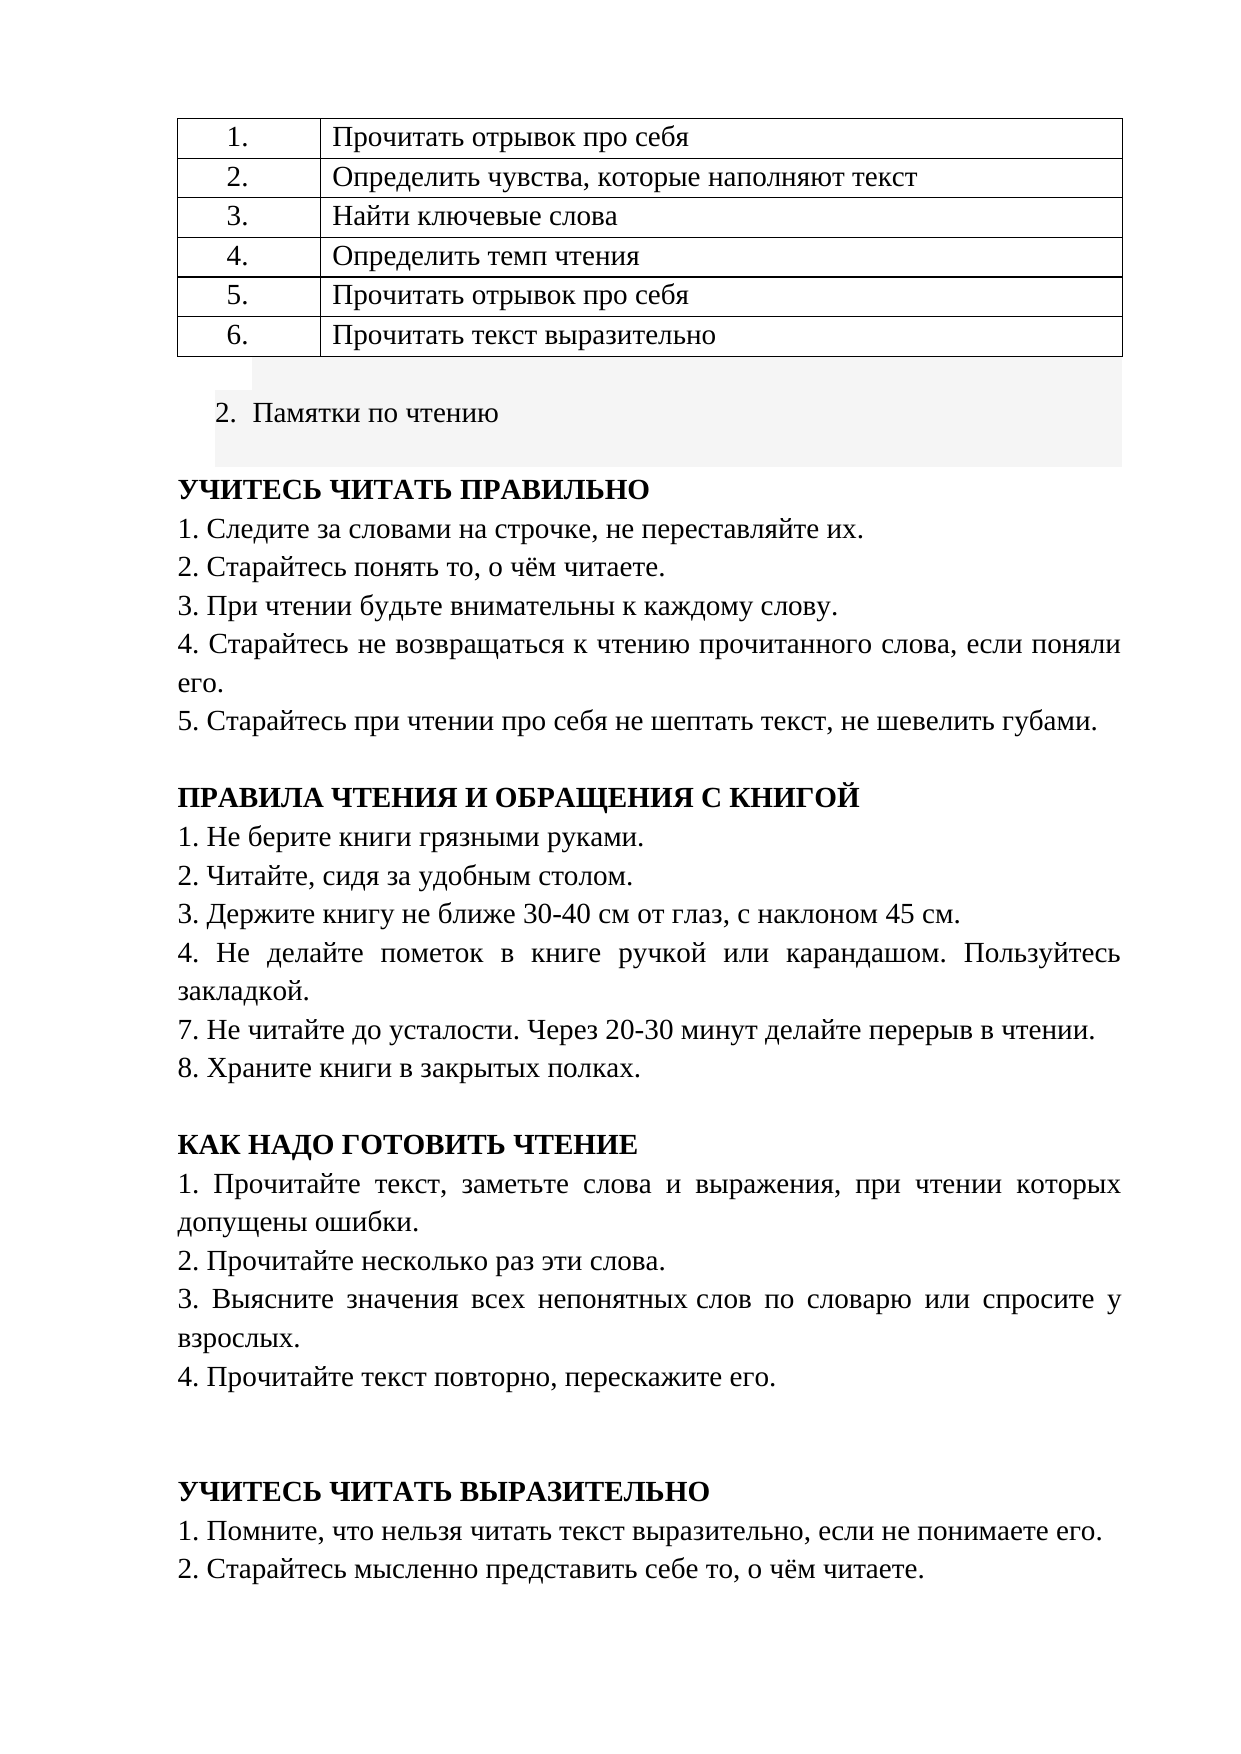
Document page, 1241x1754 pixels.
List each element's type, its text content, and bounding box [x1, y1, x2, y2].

table_cell Прочитать текст выразительно [321, 317, 1122, 356]
text 3. При чтении будьте внимательны к каждому слову. [177, 588, 1122, 621]
table_cell [178, 119, 320, 158]
table_cell Прочитать отрывок про себя [321, 278, 1122, 316]
text 2. Старайтесь понять то, о чём читаете. [177, 549, 1122, 583]
text 7. Не читайте до усталости. Через 20-30 минут делайте перерыв в чтении. [177, 1012, 1122, 1045]
table_cell [178, 238, 320, 276]
text 2. Старайтесь мысленно представить себе то, о чём читаете. [177, 1551, 1122, 1585]
text 2. Прочитайте несколько раз эти слова. [177, 1243, 1122, 1277]
table_cell Прочитать отрывок про себя [321, 119, 1122, 158]
text 4. Старайтесь не возвращаться к чтению прочитанного слова, если поняли его. [177, 626, 1122, 698]
table_cell [178, 317, 320, 356]
table_cell Определить темп чтения [321, 238, 1122, 276]
text 1. Следите за словами на строчке, не переставляйте их. [177, 511, 1122, 544]
text 3. Выясните значения всех непонятных слов по словарю или спросите у взрослых. [177, 1282, 1122, 1354]
text 1. Помните, что нельзя читать текст выразительно, если не понимаете его. [177, 1513, 1122, 1546]
text УЧИТЕСЬ ЧИТАТЬ ВЫРАЗИТЕЛЬНО [177, 1474, 1122, 1508]
list Памятки по чтению [215, 395, 1122, 429]
text 4. Прочитайте текст повторно, перескажите его. [177, 1359, 1122, 1392]
text 2. Читайте, сидя за удобным столом. [177, 858, 1122, 891]
table_cell Определить чувства, которые наполняют текст [321, 159, 1122, 197]
text 1. Прочитайте текст, заметьте слова и выражения, при чтении которых допущены ошибки. [177, 1166, 1122, 1238]
text ПРАВИЛА ЧТЕНИЯ И ОБРАЩЕНИЯ С КНИГОЙ [177, 781, 1122, 814]
table_cell [178, 198, 320, 237]
table_cell [178, 278, 320, 316]
text 4. Не делайте пометок в книге ручкой или карандашом. Пользуйтесь закладкой. [177, 935, 1122, 1007]
text КАК НАДО ГОТОВИТЬ ЧТЕНИЕ [177, 1127, 1122, 1161]
table_cell Найти ключевые слова [321, 198, 1122, 237]
text 1. Не берите книги грязными руками. [177, 819, 1122, 853]
table_cell [178, 159, 320, 197]
text 8. Храните книги в закрытых полках. [177, 1050, 1122, 1084]
text 3. Держите книгу не ближе 30-40 см от глаз, с наклоном 45 см. [177, 896, 1122, 930]
text УЧИТЕСЬ ЧИТАТЬ ПРАВИЛЬНО [177, 472, 1122, 506]
text 5. Старайтесь при чтении про себя не шептать текст, не шевелить губами. [177, 703, 1122, 737]
